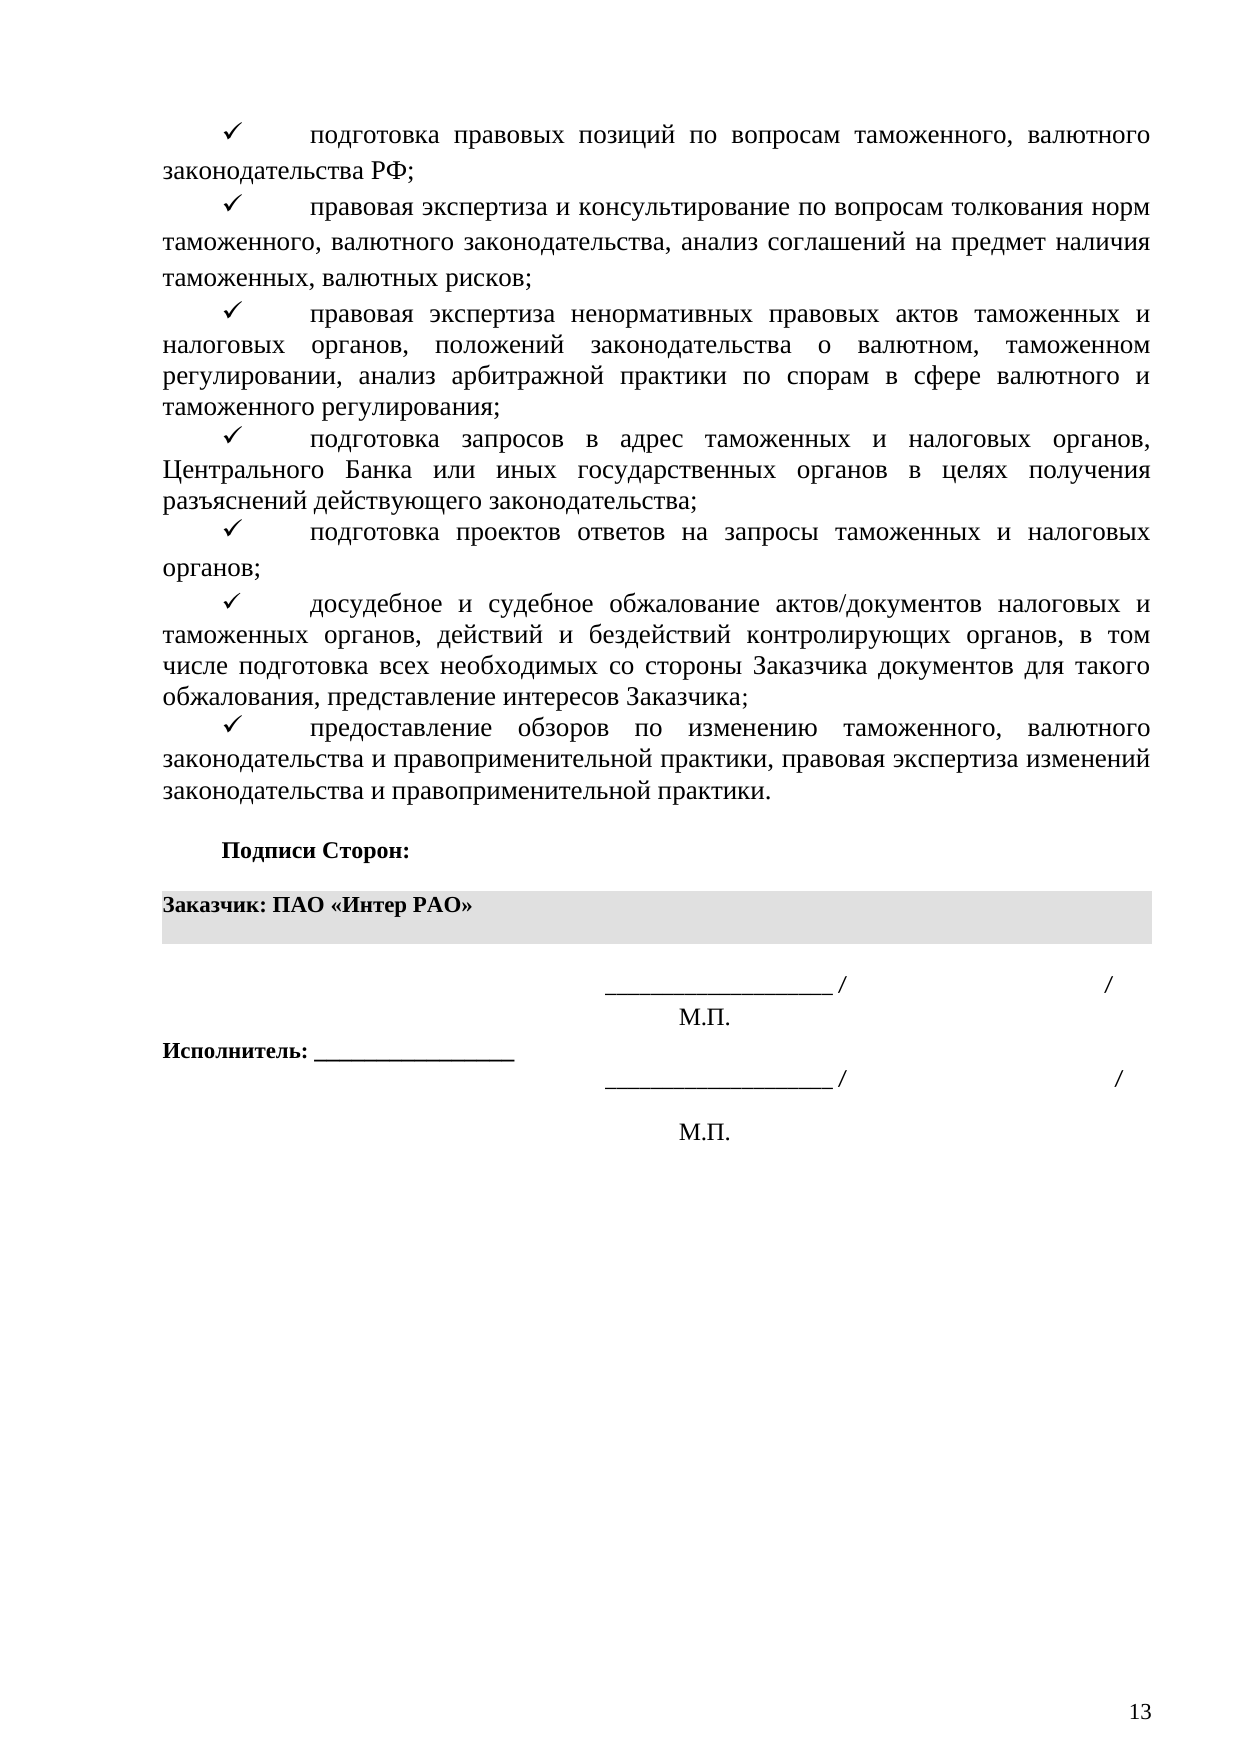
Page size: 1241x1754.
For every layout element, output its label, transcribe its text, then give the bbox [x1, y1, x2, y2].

list подготовка проектов ответов на запросы таможенных и налоговых органов; [162, 515, 1152, 582]
text ____________________ / / [605, 1064, 1152, 1092]
text М.П. [679, 1002, 1152, 1031]
text Заказчик: ПАО «Интер РАО» [162, 891, 1152, 918]
list подготовка правовых позиций по вопросам таможенного, валютного законодательства РФ; [162, 118, 1152, 185]
text ____________________ / / [605, 970, 1152, 998]
text Исполнитель: ________________ [162, 1036, 1152, 1064]
text Подписи Сторон: [221, 836, 1152, 864]
list предоставление обзоров по изменению таможенного, валютного законодательства и правоприменительной практики, правовая экспертиза изменений законодательства и правоприменительной практики. [162, 711, 1152, 805]
list подготовка запросов в адрес таможенных и налоговых органов, Центрального Банка или иных государственных органов в целях получения разъяснений действующего законодательства; [162, 422, 1152, 515]
list досудебное и судебное обжалование актов/документов налоговых и таможенных органов, действий и бездействий контролирующих органов, в том числе подготовка всех необходимых со стороны Заказчика документов для такого обжалования, представление интересов Заказчика; [162, 587, 1152, 711]
list правовая экспертиза и консультирование по вопросам толкования норм таможенного, валютного законодательства, анализ соглашений на предмет наличия таможенных, валютных рисков; [162, 190, 1152, 292]
list правовая экспертиза ненормативных правовых актов таможенных и налоговых органов, положений законодательства о валютном, таможенном регулировании, анализ арбитражной практики по спорам в сфере валютного и таможенного регулирования; [162, 297, 1152, 422]
text М.П. [679, 1117, 1152, 1146]
